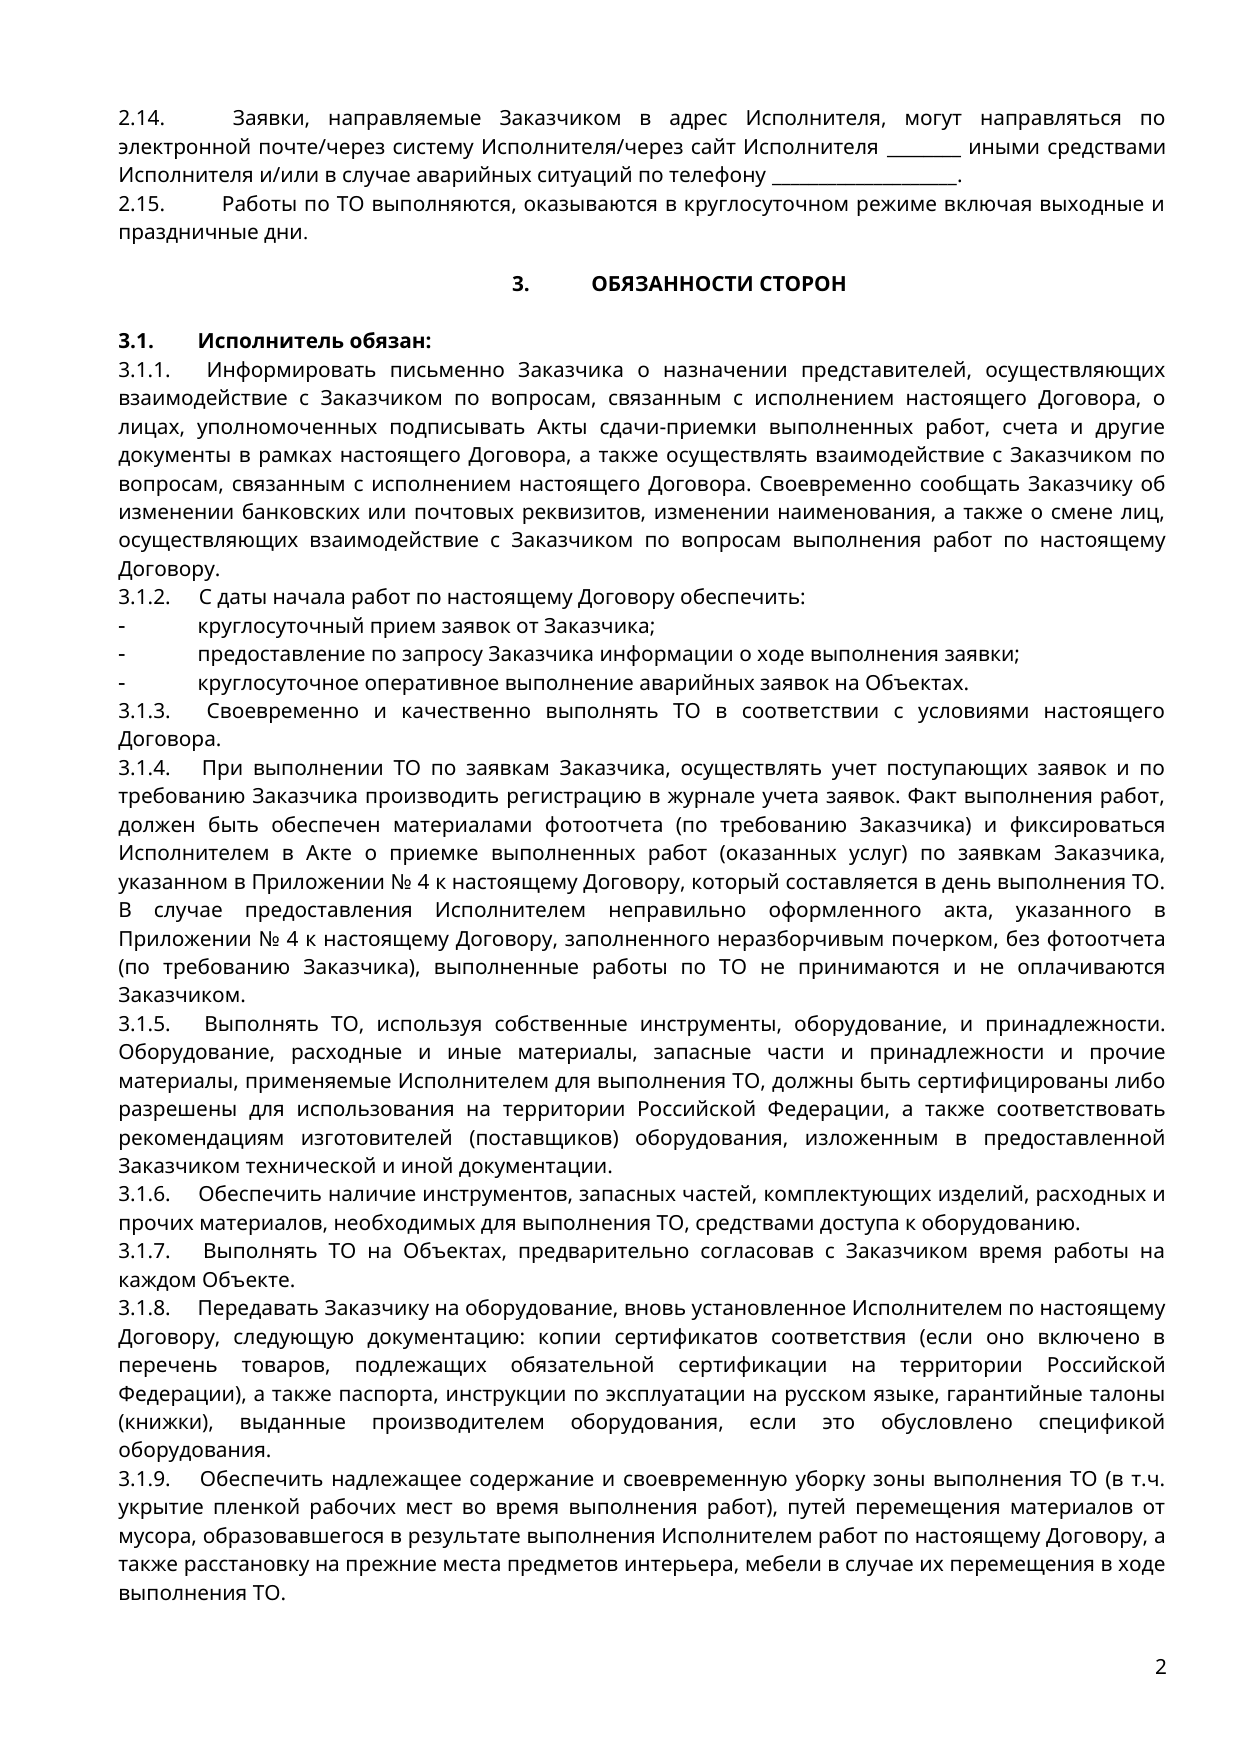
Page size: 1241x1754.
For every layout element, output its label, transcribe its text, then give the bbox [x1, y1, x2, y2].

list Обеспечить наличие инструментов, запасных частей, комплектующих изделий, расходных и прочих материалов, необходимых для выполнения ТО, средствами доступа к оборудованию. [118, 1179, 1167, 1236]
list круглосуточный прием заявок от Заказчика; [118, 611, 1167, 639]
list С даты начала работ по настоящему Договору обеспечить: [118, 582, 1167, 611]
list Выполнять ТО на Объектах, предварительно согласовав с Заказчиком время работы на каждом Объекте. [118, 1236, 1167, 1293]
list Обеспечить надлежащее содержание и своевременную уборку зоны выполнения ТО (в т.ч. укрытие пленкой рабочих мест во время выполнения работ), путей перемещения материалов от мусора, образовавшегося в результате выполнения Исполнителем работ по настоящему Договору, а также расстановку на прежние места предметов интерьера, мебели в случае их перемещения в ходе выполнения ТО. [118, 1464, 1167, 1606]
list Передавать Заказчику на оборудование, вновь установленное Исполнителем по настоящему Договору, следующую документацию: копии сертификатов соответствия (если оно включено в перечень товаров, подлежащих обязательной сертификации на территории Российской Федерации), а также паспорта, инструкции по эксплуатации на русском языке, гарантийные талоны (книжки), выданные производителем оборудования, если это обусловлено спецификой оборудования. [118, 1293, 1167, 1464]
list При выполнении ТО по заявкам Заказчика, осуществлять учет поступающих заявок и по требованию Заказчика производить регистрацию в журнале учета заявок. Факт выполнения работ, должен быть обеспечен материалами фотоотчета (по требованию Заказчика) и фиксироваться Исполнителем в Акте о приемке выполненных работ (оказанных услуг) по заявкам Заказчика, указанном в Приложении № 4 к настоящему Договору, который составляется в день выполнения ТО. В случае предоставления Исполнителем неправильно оформленного акта, указанного в Приложении № 4 к настоящему Договору, заполненного неразборчивым почерком, без фотоотчета (по требованию Заказчика), выполненные работы по ТО не принимаются и не оплачиваются Заказчиком. [118, 753, 1167, 1009]
list Исполнитель обязан: [118, 326, 1167, 355]
list Обязанности сторон [192, 269, 1167, 298]
list Своевременно и качественно выполнять ТО в соответствии с условиями настоящего Договора. [118, 696, 1167, 753]
list Заявки, направляемые Заказчиком в адрес Исполнителя, могут направляться по электронной почте/через систему Исполнителя/через сайт Исполнителя ________ иными средствами Исполнителя и/или в случае аварийных ситуаций по телефону ____________________. [118, 103, 1167, 189]
list Работы по ТО выполняются, оказываются в круглосуточном режиме включая выходные и праздничные дни. [118, 189, 1167, 246]
list Информировать письменно Заказчика о назначении представителей, осуществляющих взаимодействие с Заказчиком по вопросам, связанным с исполнением настоящего Договора, о лицах, уполномоченных подписывать Акты сдачи-приемки выполненных работ, счета и другие документы в рамках настоящего Договора, а также осуществлять взаимодействие с Заказчиком по вопросам, связанным с исполнением настоящего Договора. Своевременно сообщать Заказчику об изменении банковских или почтовых реквизитов, изменении наименования, а также о смене лиц, осуществляющих взаимодействие с Заказчиком по вопросам выполнения работ по настоящему Договору. [118, 355, 1167, 582]
list предоставление по запросу Заказчика информации о ходе выполнения заявки; [118, 639, 1167, 668]
list круглосуточное оперативное выполнение аварийных заявок на Объектах. [118, 668, 1167, 696]
list Выполнять ТО, используя собственные инструменты, оборудование, и принадлежности. Оборудование, расходные и иные материалы, запасные части и принадлежности и прочие материалы, применяемые Исполнителем для выполнения ТО, должны быть сертифицированы либо разрешены для использования на территории Российской Федерации, а также соответствовать рекомендациям изготовителей (поставщиков) оборудования, изложенным в предоставленной Заказчиком технической и иной документации. [118, 1009, 1167, 1179]
